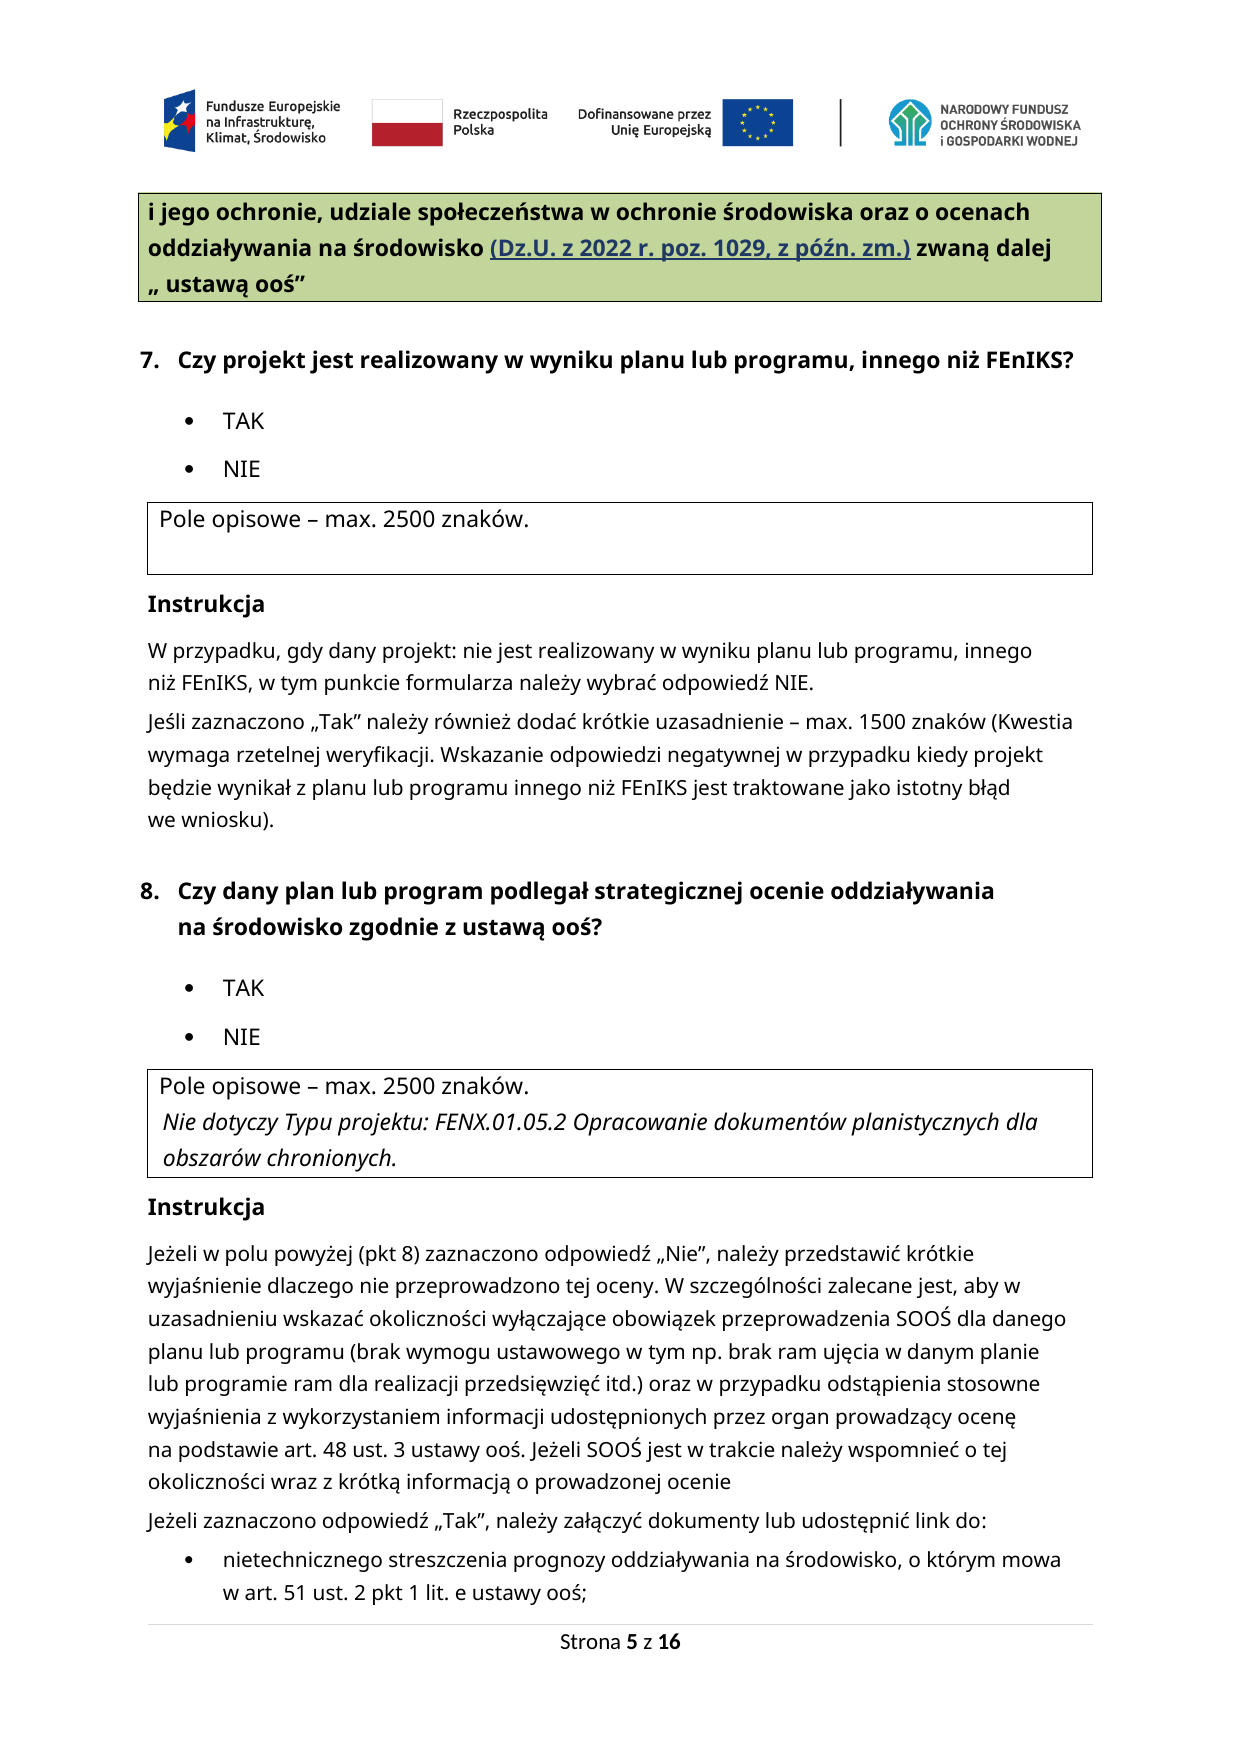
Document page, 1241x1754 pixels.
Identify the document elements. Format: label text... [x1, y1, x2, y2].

text Jeśli zaznaczono „Tak” należy również dodać krótkie uzasadnienie – max. 1500 znaków (Kwestia wymaga rzetelnej weryfikacji. Wskazanie odpowiedzi negatywnej w przypadku kiedy projekt będzie wynikał z planu lub programu innego niż FEnIKS jest traktowane jako istotny błąd we wniosku). [148, 707, 1093, 834]
list Czy projekt jest realizowany w wyniku planu lub programu, innego niż FEnIKS? [140, 344, 1093, 375]
list NIE [185, 453, 1093, 485]
list Czy dany plan lub program podlegał strategicznej ocenie oddziaływania na środowisko zgodnie z ustawą ooś? [140, 875, 1093, 942]
list TAK [185, 972, 1093, 1003]
list nietechnicznego streszczenia prognozy oddziaływania na środowisko, o którym mowa w art. 51 ust. 2 pkt 1 lit. e ustawy ooś; [185, 1545, 1093, 1606]
text Instrukcja [148, 1191, 1093, 1222]
table_header Pole opisowe – max. 2500 znaków. [148, 503, 1092, 574]
text Instrukcja [148, 587, 1093, 619]
text Jeżeli w polu powyżej (pkt 8) zaznaczono odpowiedź „Nie”, należy przedstawić krótkie wyjaśnienie dlaczego nie przeprowadzono tej oceny. W szczególności zalecane jest, aby w uzasadnieniu wskazać okoliczności wyłączające obowiązek przeprowadzenia SOOŚ dla danego planu lub programu (brak wymogu ustawowego w tym np. brak ram ujęcia w danym planie lub programie ram dla realizacji przedsięwzięć itd.) oraz w przypadku odstąpienia stosowne wyjaśnienia z wykorzystaniem informacji udostępnionych przez organ prowadzący ocenę na podstawie art. 48 ust. 3 ustawy ooś. Jeżeli SOOŚ jest w trakcie należy wspomnieć o tej okoliczności wraz z krótką informacją o prowadzonej ocenie [148, 1239, 1093, 1496]
text W przypadku, gdy dany projekt: nie jest realizowany w wyniku planu lub programu, innego niż FEnIKS, w tym punkcie formularza należy wybrać odpowiedź NIE. [148, 636, 1093, 697]
text Jeżeli zaznaczono odpowiedź „Tak”, należy załączyć dokumenty lub udostępnić link do: [148, 1506, 1093, 1534]
list TAK [185, 405, 1093, 436]
table_header Pole opisowe – max. 2500 znaków. Nie dotyczy Typu projektu: FENX.01.05.2 Opracowanie dokumentów planistycznych dla obszarów chronionych. [148, 1070, 1092, 1177]
list NIE [185, 1021, 1093, 1052]
picture [147, 73, 1093, 168]
